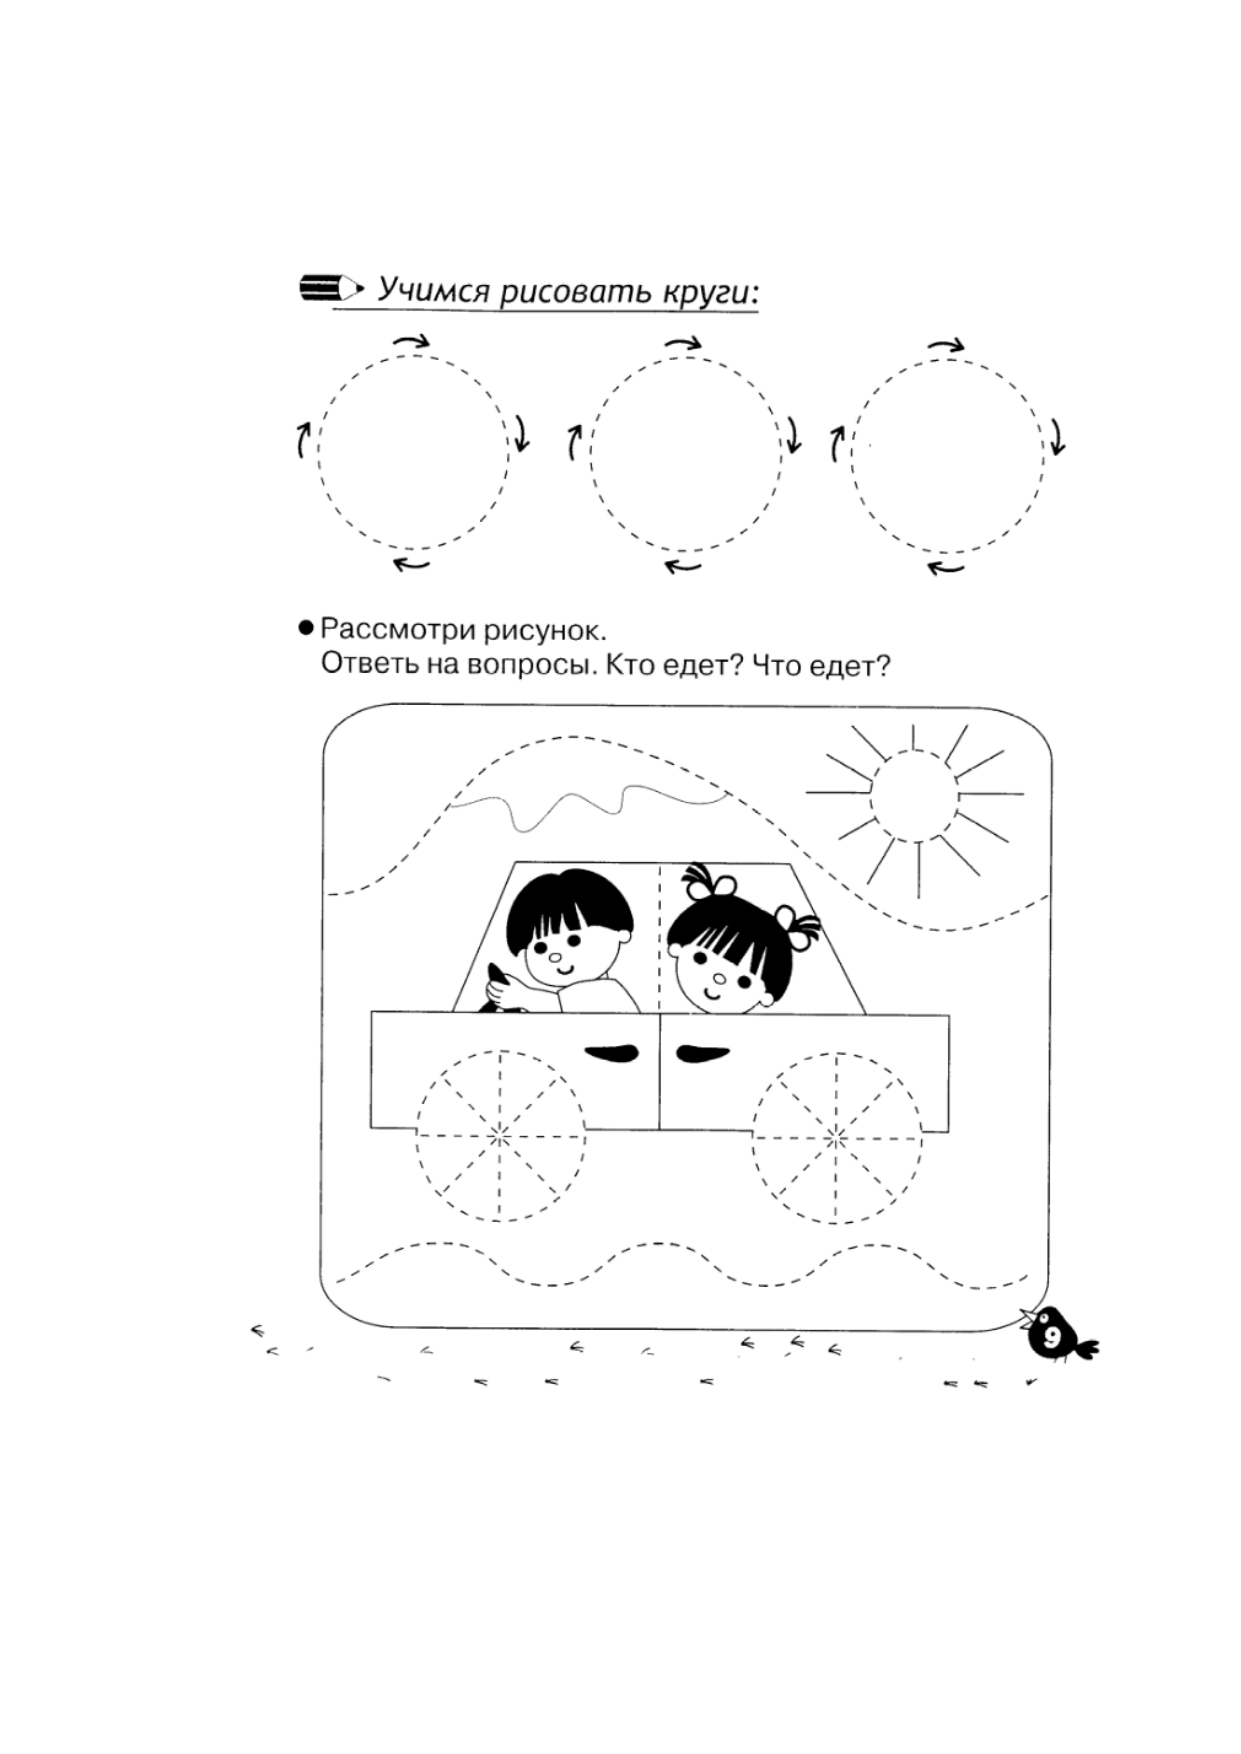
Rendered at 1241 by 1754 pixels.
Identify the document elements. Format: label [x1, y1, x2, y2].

picture [177, 118, 1152, 1497]
